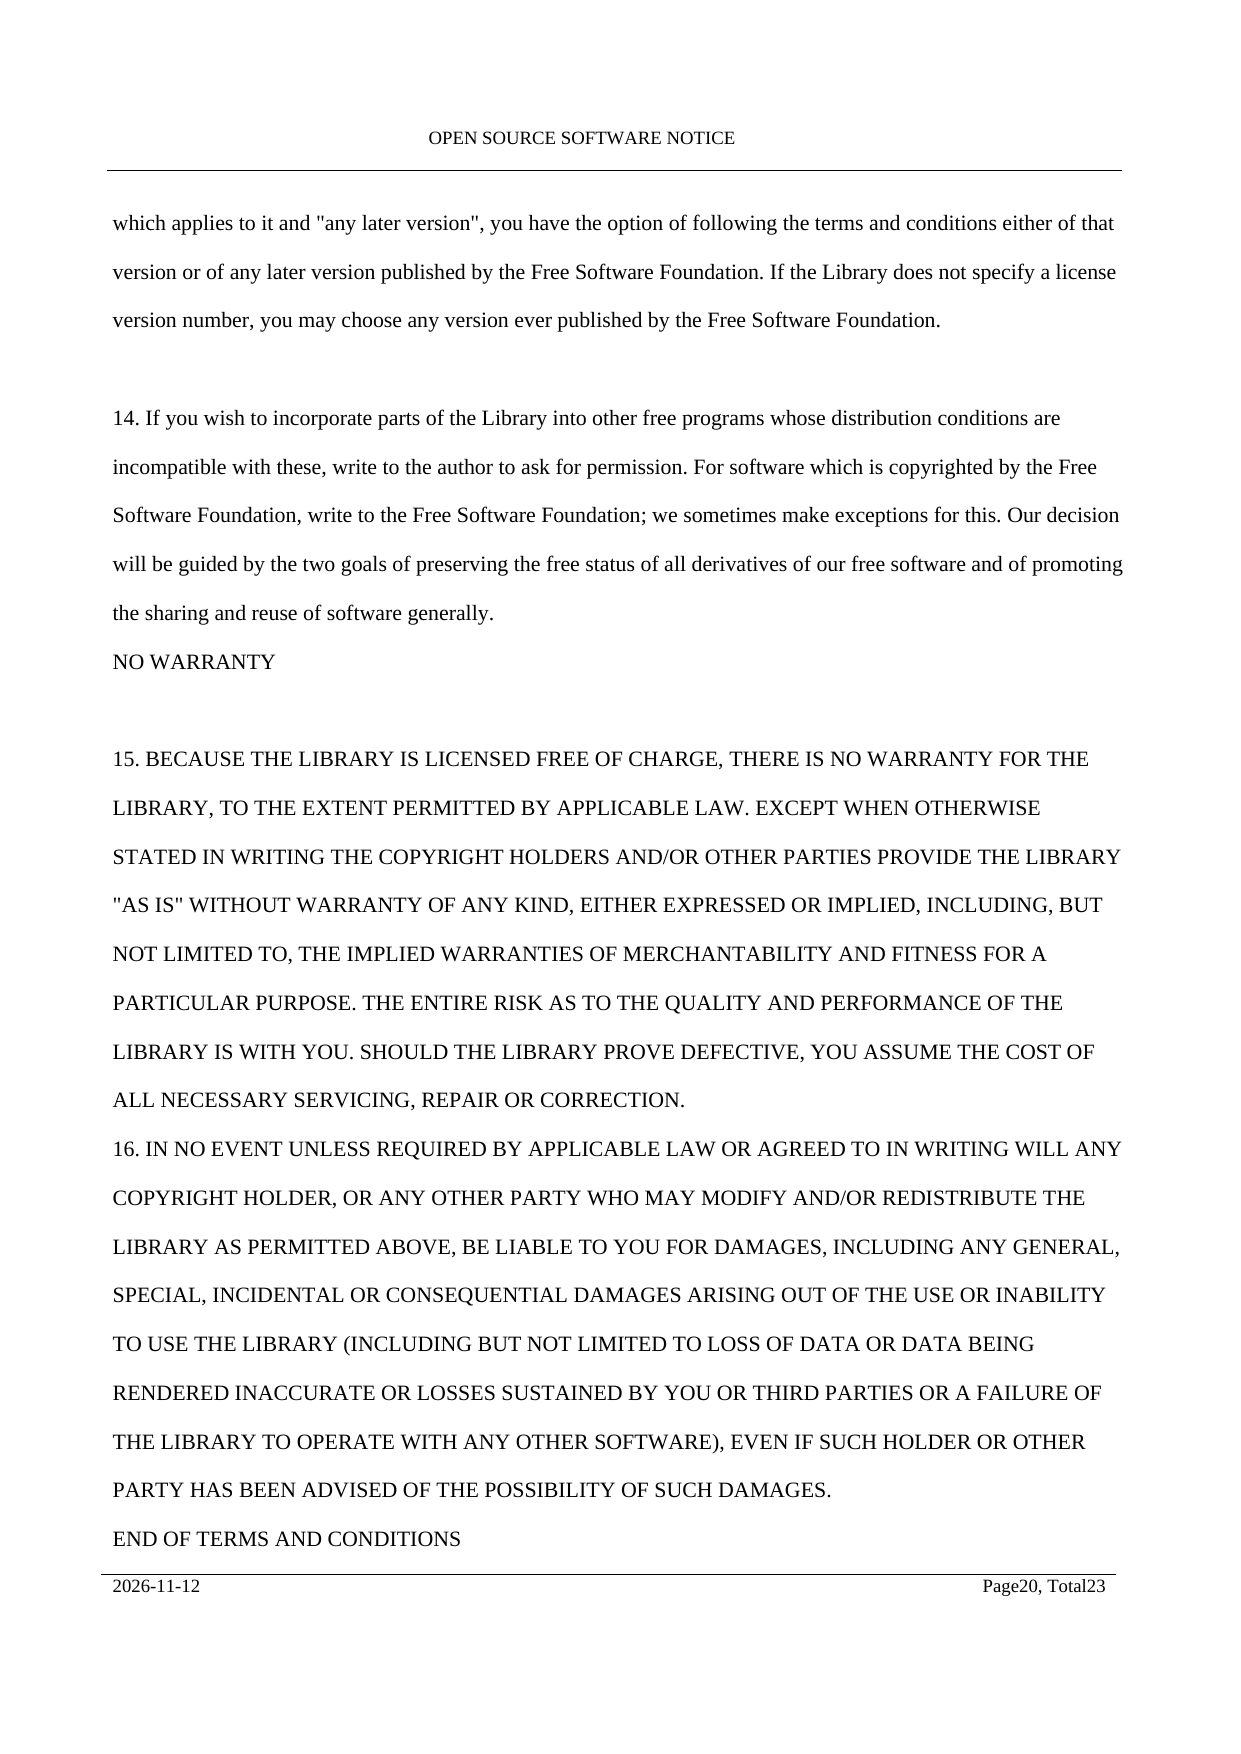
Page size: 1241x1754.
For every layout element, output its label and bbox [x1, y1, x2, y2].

text [112, 206, 1128, 1555]
